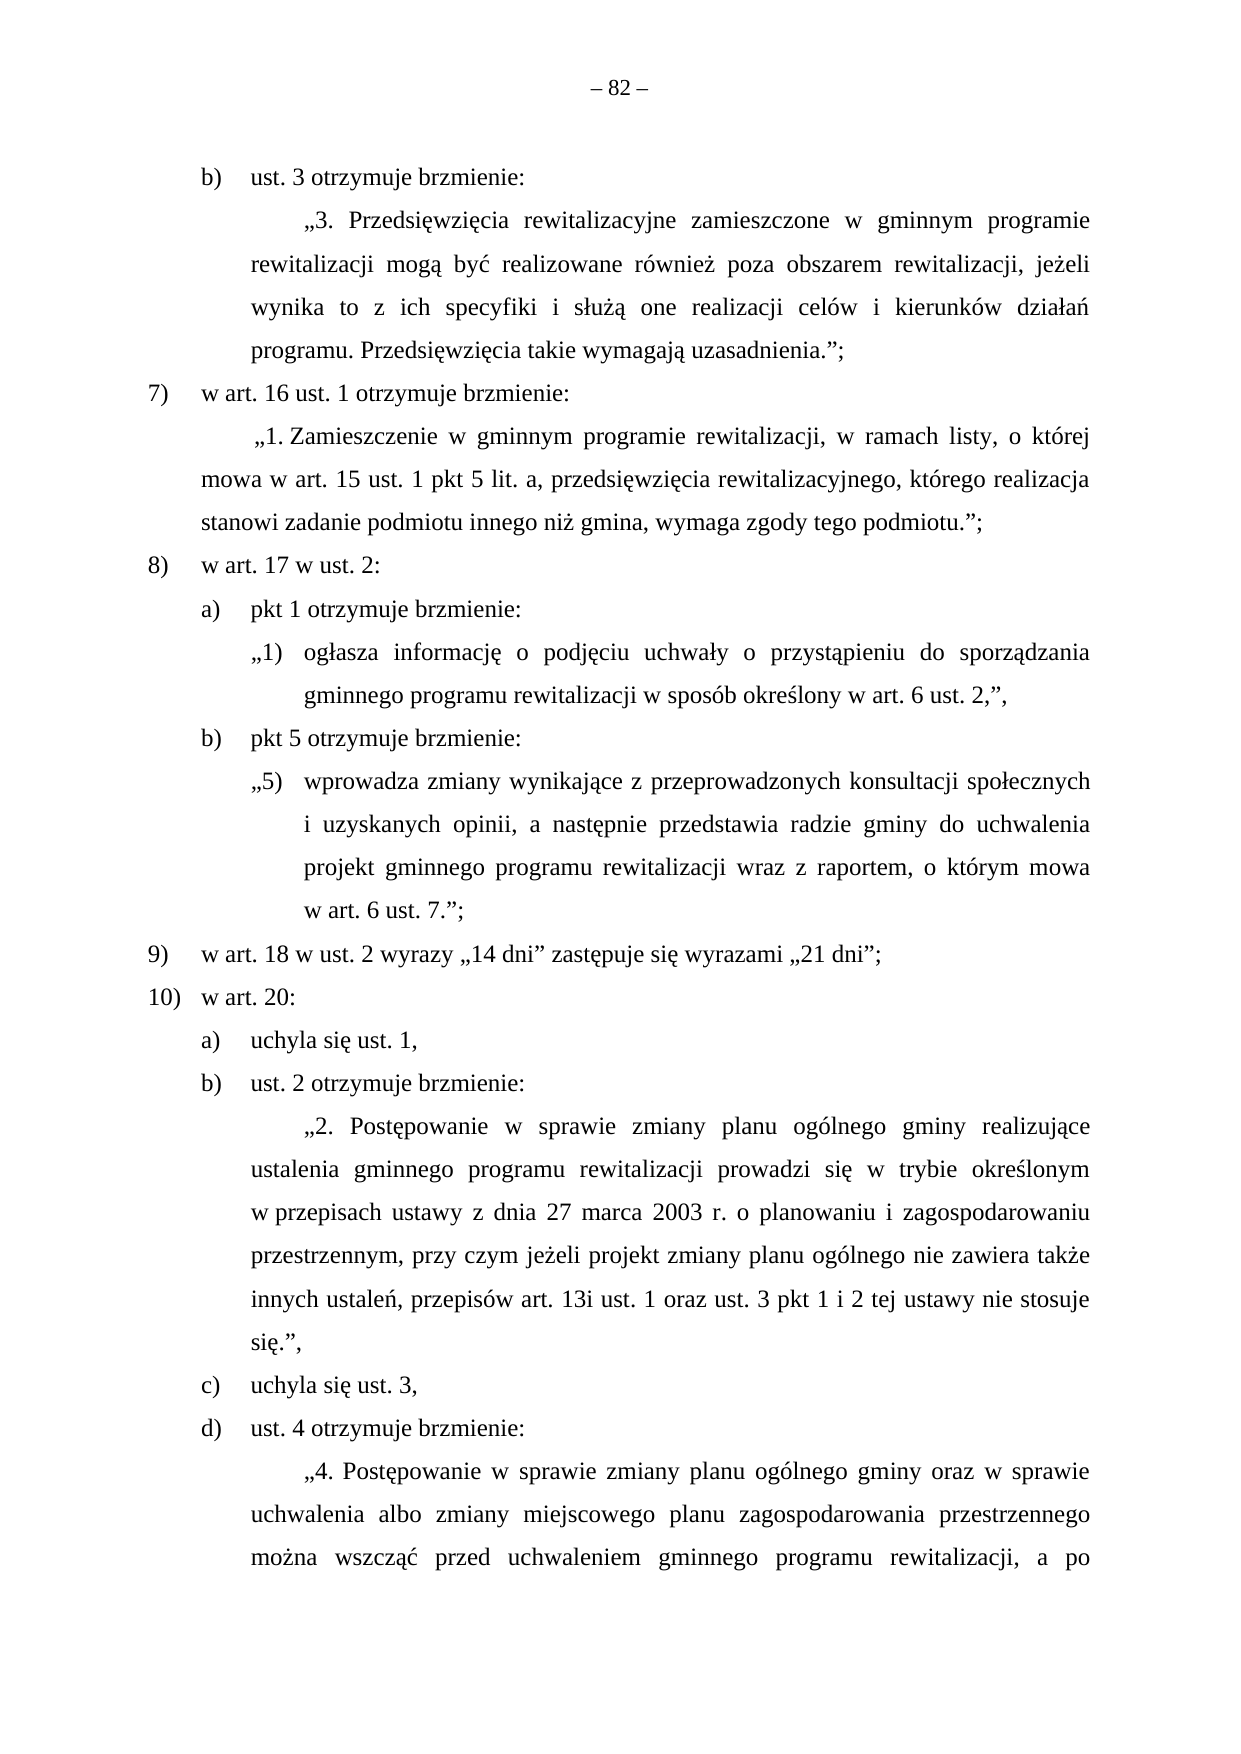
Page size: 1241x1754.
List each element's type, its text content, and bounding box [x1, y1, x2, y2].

text 9) w art. 18 w ust. 2 wyrazy „14 dni” zastępuje się wyrazami „21 dni”; [148, 939, 1091, 967]
text d) ust. 4 otrzymuje brzmienie: [201, 1413, 1091, 1442]
text b) pkt 5 otrzymuje brzmienie: [201, 723, 1091, 752]
text „2. Postępowanie w sprawie zmiany planu ogólnego gminy realizujące ustalenia gminnego programu rewitalizacji prowadzi się w trybie określonym w przepisach ustawy z dnia 27 marca 2003 r. o planowaniu i zagospodarowaniu przestrzennym, przy czym jeżeli projekt zmiany planu ogólnego nie zawiera także innych ustaleń, przepisów art. 13i ust. 1 oraz ust. 3 pkt 1 i 2 tej ustawy nie stosuje się.”, [251, 1111, 1091, 1356]
text c) uchyla się ust. 3, [201, 1370, 1091, 1399]
text a) uchyla się ust. 1, [201, 1025, 1091, 1054]
text „5) wprowadza zmiany wynikające z przeprowadzonych konsultacji społecznych i uzyskanych opinii, a następnie przedstawia radzie gminy do uchwalenia projekt gminnego programu rewitalizacji wraz z raportem, o którym mowa w art. 6 ust. 7.”; [251, 766, 1091, 924]
text „1. Zamieszczenie w gminnym programie rewitalizacji, w ramach listy, o której mowa w art. 15 ust. 1 pkt 5 lit. a, przedsięwzięcia rewitalizacyjnego, którego realizacja stanowi zadanie podmiotu innego niż gmina, wymaga zgody tego podmiotu.”; [201, 421, 1091, 536]
text 10) w art. 20: [148, 982, 1091, 1011]
text b) ust. 2 otrzymuje brzmienie: [201, 1068, 1091, 1097]
text a) pkt 1 otrzymuje brzmienie: [201, 594, 1091, 622]
text 7) w art. 16 ust. 1 otrzymuje brzmienie: [148, 378, 1091, 407]
text b) ust. 3 otrzymuje brzmienie: [201, 162, 1091, 191]
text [251, 1456, 1091, 1571]
text „1) ogłasza informację o podjęciu uchwały o przystąpieniu do sporządzania gminnego programu rewitalizacji w sposób określony w art. 6 ust. 2,”, [251, 637, 1091, 709]
text 8) w art. 17 w ust. 2: [148, 551, 1091, 579]
text „3. Przedsięwzięcia rewitalizacyjne zamieszczone w gminnym programie rewitalizacji mogą być realizowane również poza obszarem rewitalizacji, jeżeli wynika to z ich specyfiki i służą one realizacji celów i kierunków działań programu. Przedsięwzięcia takie wymagają uzasadnienia.”; [251, 206, 1091, 364]
